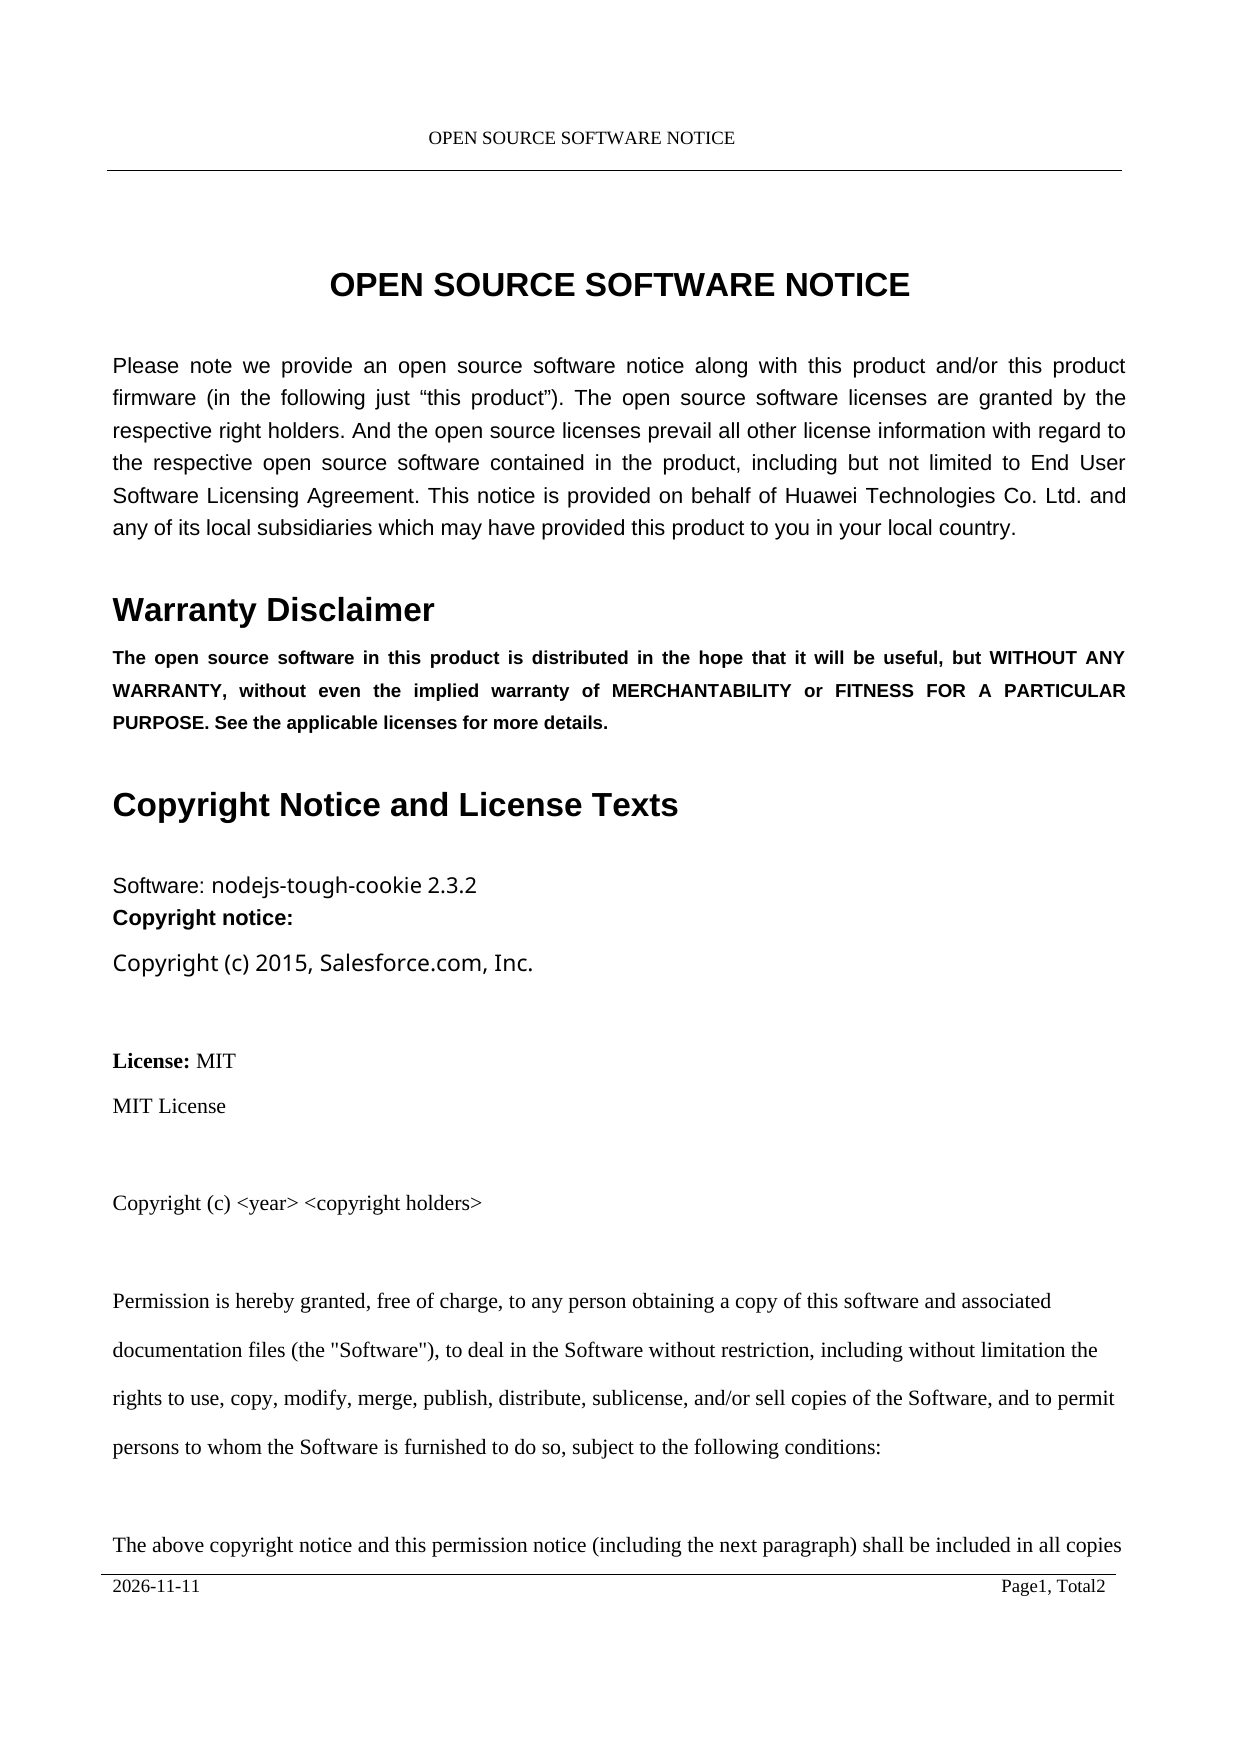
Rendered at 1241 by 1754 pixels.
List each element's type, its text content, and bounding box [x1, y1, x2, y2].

text Copyright Notice and License Texts [112, 771, 1128, 836]
text OPEN SOURCE SOFTWARE NOTICE [112, 251, 1128, 316]
text Warranty Disclaimer [112, 576, 1128, 641]
text Copyright (c) 2015, Salesforce.com, Inc. [112, 947, 1128, 1028]
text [112, 1089, 1128, 1560]
text The open source software in this product is distributed in the hope that it will be useful, but WITHOUT ANY WARRANTY, without even the implied warranty of MERCHANTABILITY or FITNESS FOR A PARTICULAR PURPOSE. See the applicable licenses for more details. [112, 641, 1128, 739]
text License: MIT [112, 1044, 1128, 1077]
text Copyright notice: [112, 901, 1128, 934]
text Please note we provide an open source software notice along with this product and/or this product firmware (in the following just “this product”). The open source software licenses are granted by the respective right holders. And the open source licenses prevail all other license information with regard to the respective open source software contained in the product, including but not limited to End User Software Licensing Agreement. This notice is provided on behalf of Huawei Technologies Co. Ltd. and any of its local subsidiaries which may have provided this product to you in your local country. [112, 349, 1128, 544]
text Software: nodejs-tough-cookie 2.3.2 [112, 869, 1128, 901]
